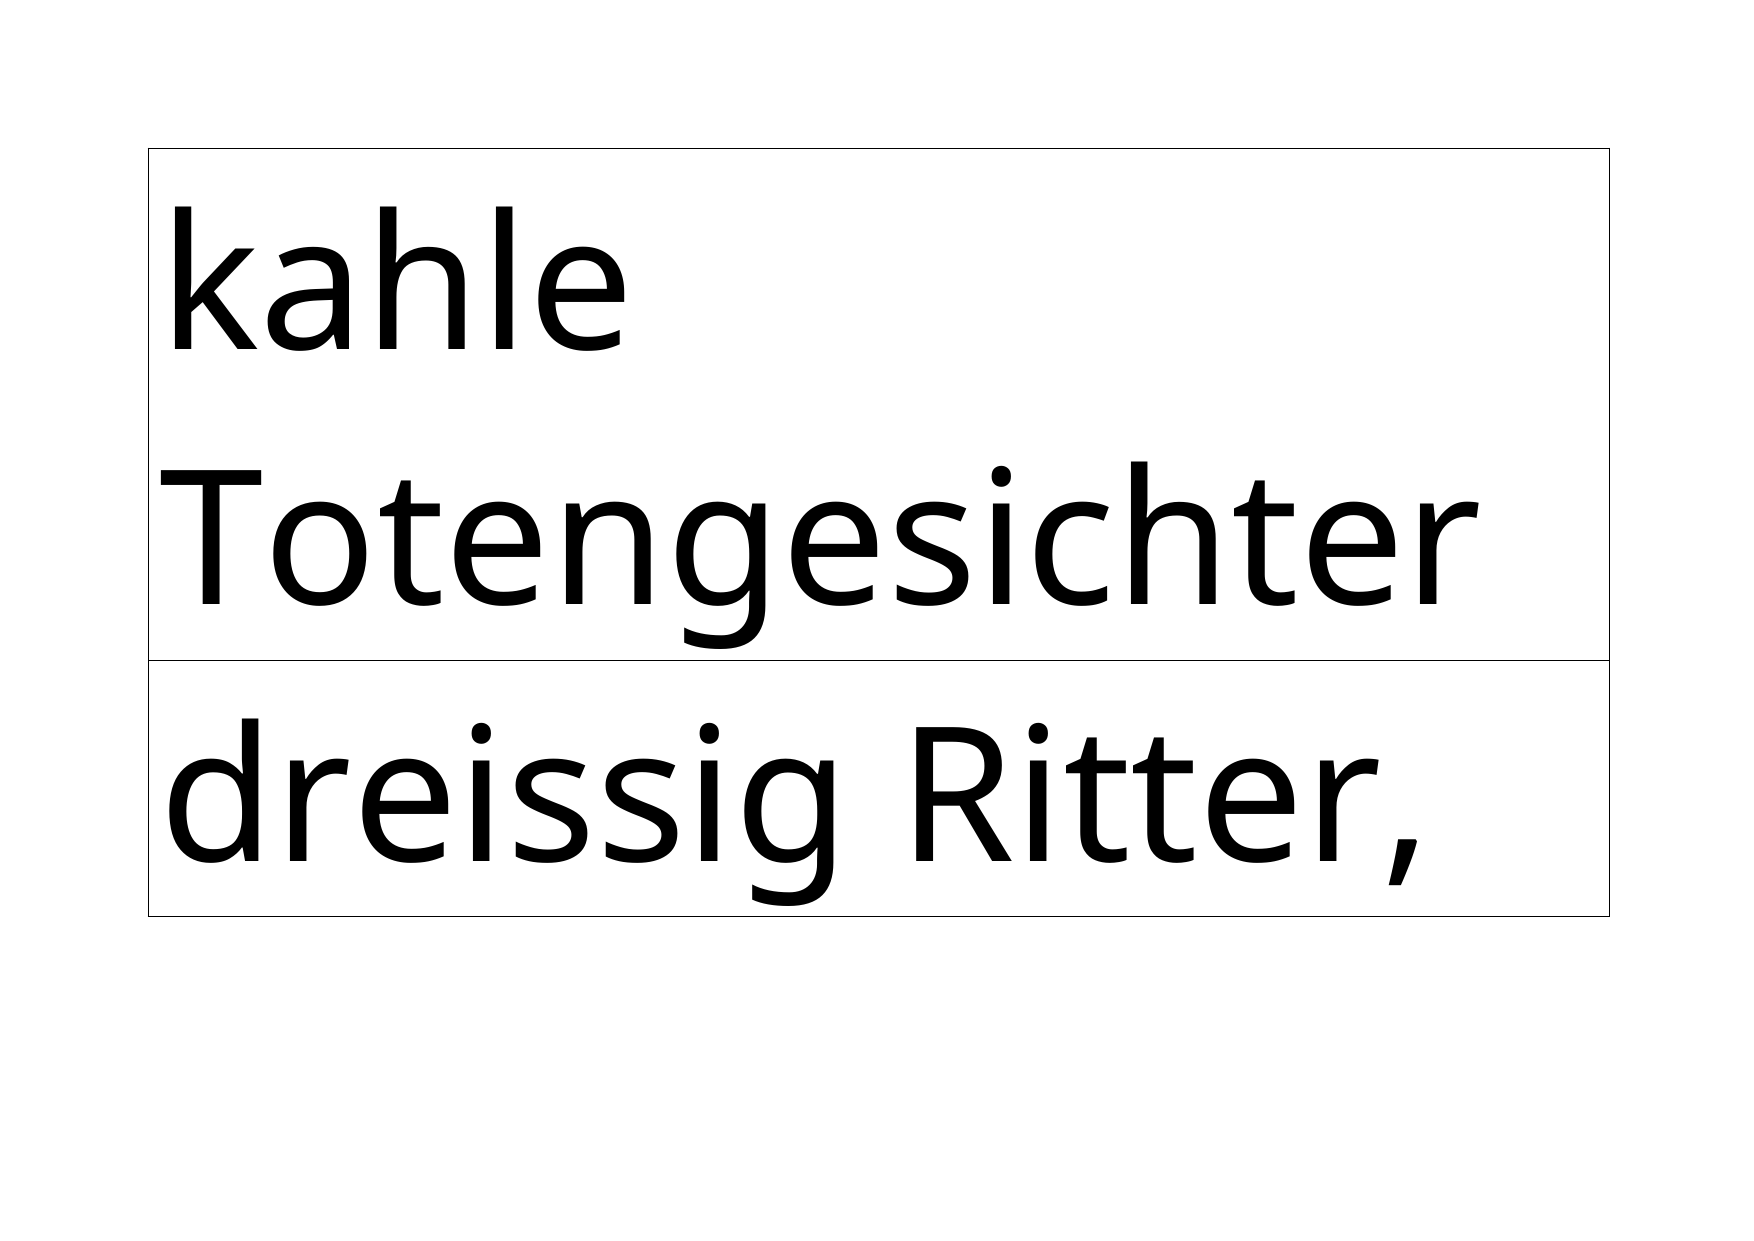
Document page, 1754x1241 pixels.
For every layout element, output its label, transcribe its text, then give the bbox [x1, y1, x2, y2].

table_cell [149, 661, 1609, 916]
table_cell kahle Totengesichter [149, 149, 1609, 659]
